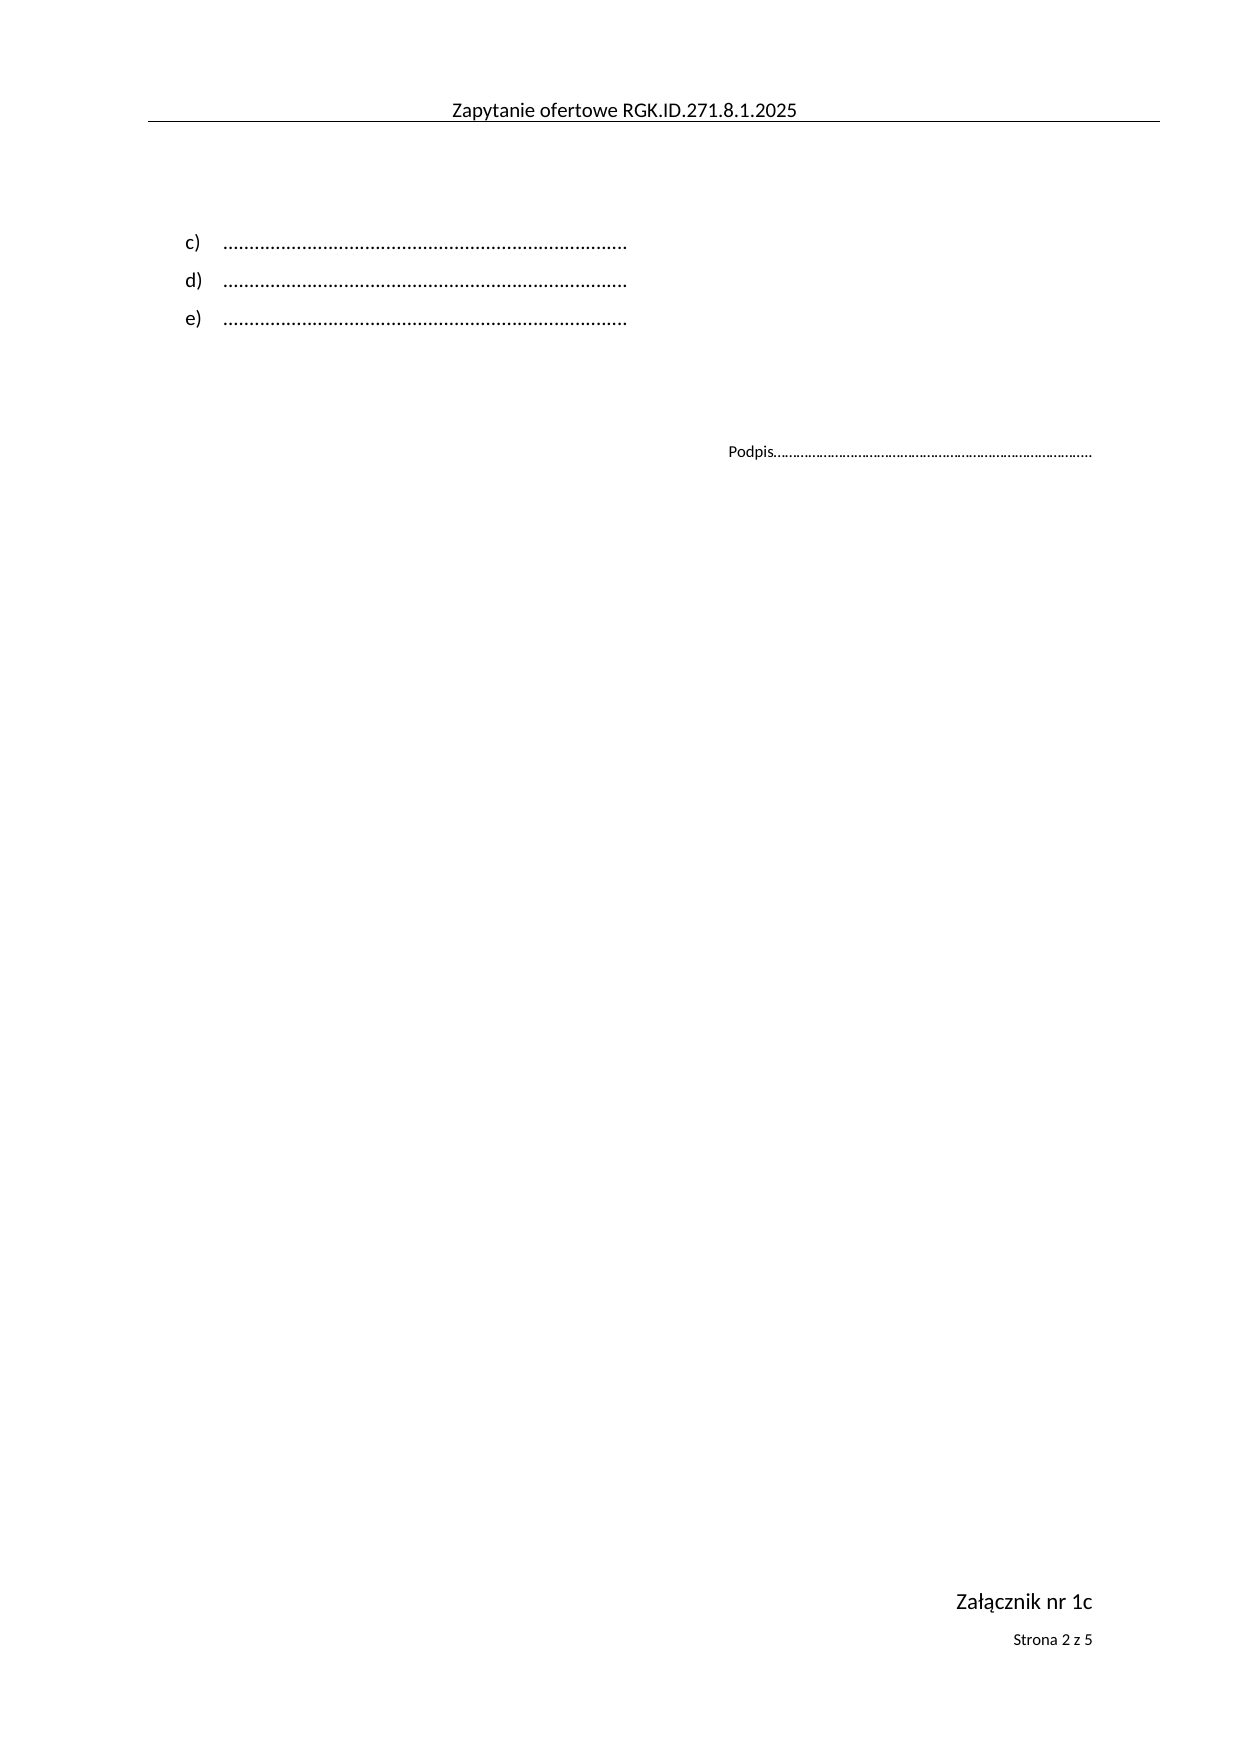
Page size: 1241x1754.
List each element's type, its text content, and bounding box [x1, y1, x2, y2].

text c) ............................................................................. [148, 229, 1093, 254]
text Podpis……………………………………………………………………….. [148, 441, 1093, 461]
text Załącznik nr 1c [148, 1587, 1093, 1615]
text d) ............................................................................. [148, 267, 1093, 292]
text e) ............................................................................. [148, 305, 1093, 330]
